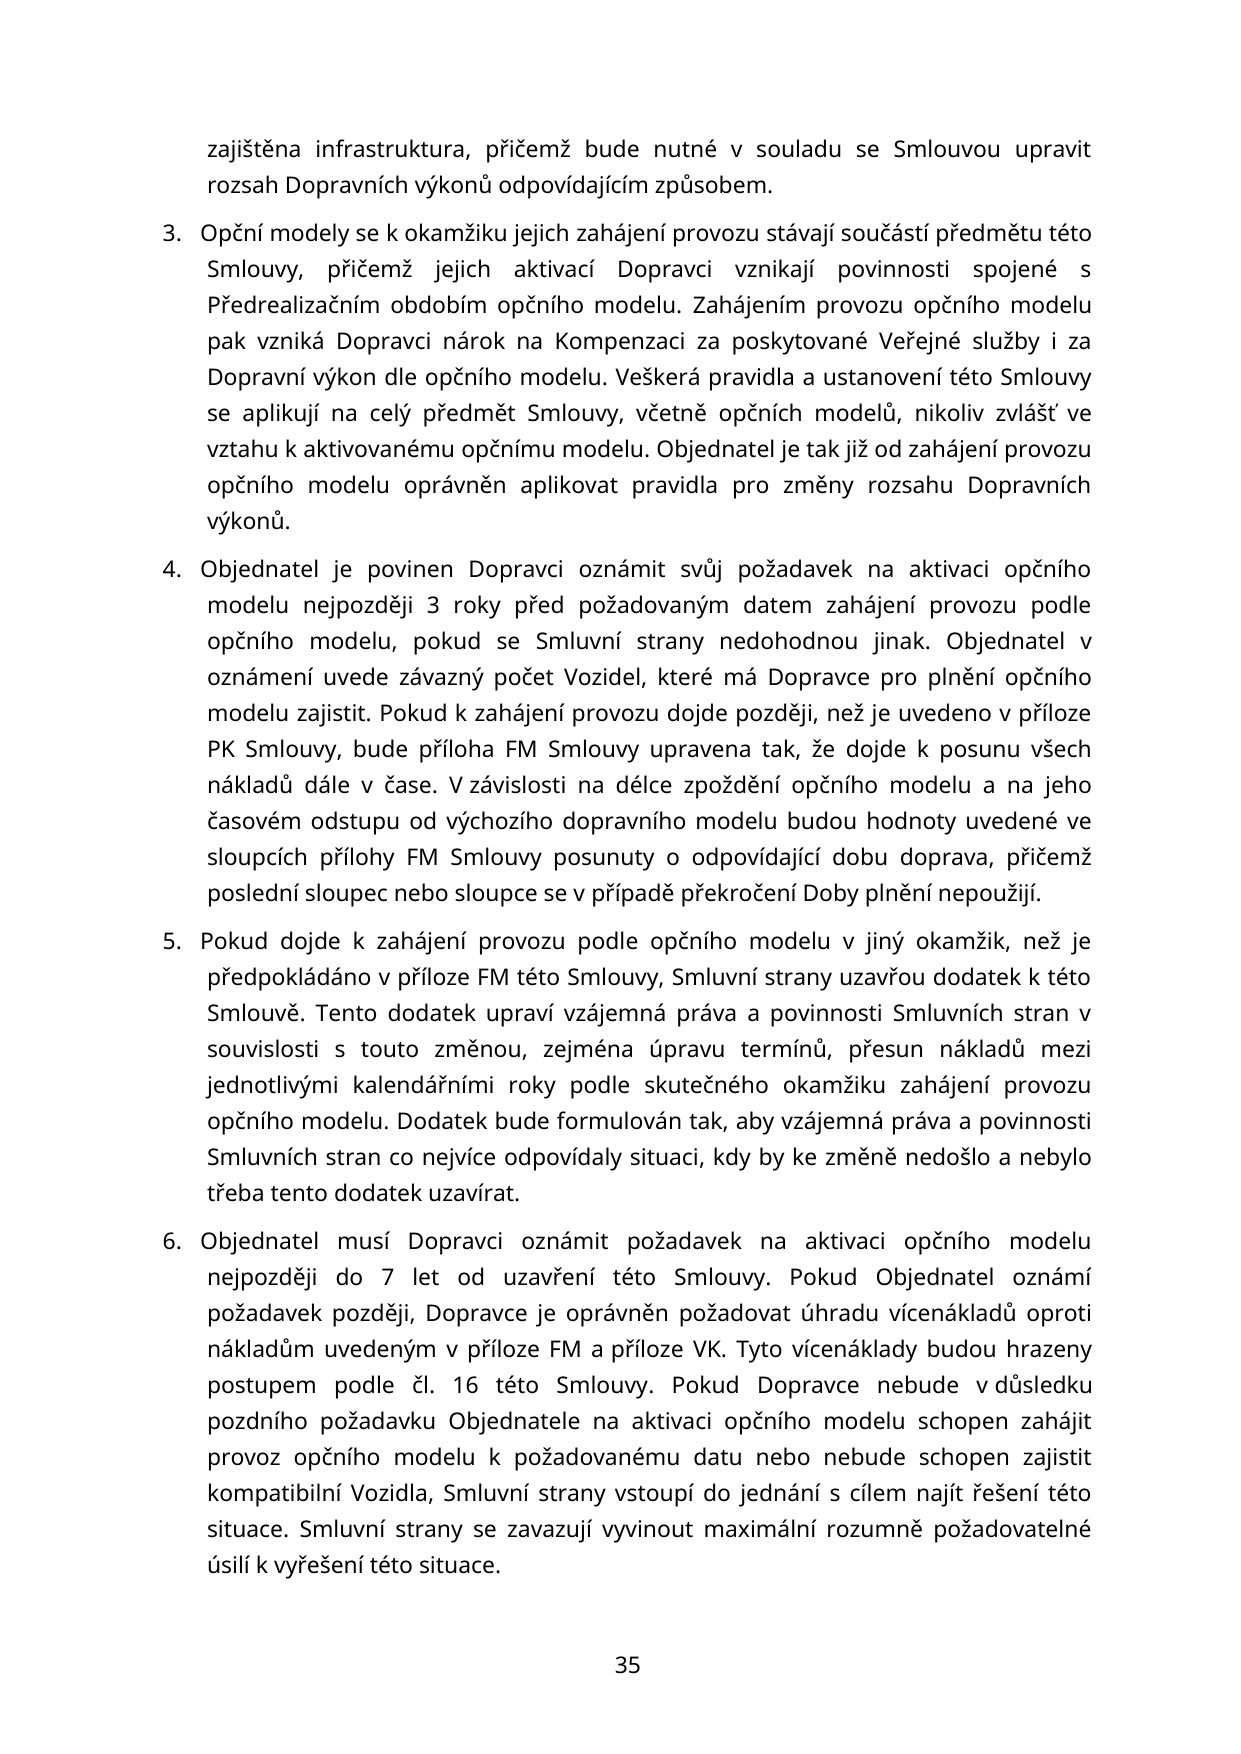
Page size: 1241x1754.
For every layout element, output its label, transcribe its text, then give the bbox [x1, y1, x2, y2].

list Objednatel musí Dopravci oznámit požadavek na aktivaci opčního modelu nejpozději do 7 let od uzavření této Smlouvy. Pokud Objednatel oznámí požadavek později, Dopravce je oprávněn požadovat úhradu vícenákladů oproti nákladům uvedeným v příloze FM a příloze VK. Tyto vícenáklady budou hrazeny postupem podle čl. 16 této Smlouvy. Pokud Dopravce nebude v důsledku pozdního požadavku Objednatele na aktivaci opčního modelu schopen zahájit provoz opčního modelu k požadovanému datu nebo nebude schopen zajistit kompatibilní Vozidla, Smluvní strany vstoupí do jednání s cílem najít řešení této situace. Smluvní strany se zavazují vyvinout maximální rozumně požadovatelné úsilí k vyřešení této situace. [162, 1225, 1093, 1580]
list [162, 133, 1093, 200]
list Opční modely se k okamžiku jejich zahájení provozu stávají součástí předmětu této Smlouvy, přičemž jejich aktivací Dopravci vznikají povinnosti spojené s Předrealizačním obdobím opčního modelu. Zahájením provozu opčního modelu pak vzniká Dopravci nárok na Kompenzaci za poskytované Veřejné služby i za Dopravní výkon dle opčního modelu. Veškerá pravidla a ustanovení této Smlouvy se aplikují na celý předmět Smlouvy, včetně opčních modelů, nikoliv zvlášť ve vztahu k aktivovanému opčnímu modelu. Objednatel je tak již od zahájení provozu opčního modelu oprávněn aplikovat pravidla pro změny rozsahu Dopravních výkonů. [162, 217, 1093, 536]
list Objednatel je povinen Dopravci oznámit svůj požadavek na aktivaci opčního modelu nejpozději 3 roky před požadovaným datem zahájení provozu podle opčního modelu, pokud se Smluvní strany nedohodnou jinak. Objednatel v oznámení uvede závazný počet Vozidel, které má Dopravce pro plnění opčního modelu zajistit. Pokud k zahájení provozu dojde později, než je uvedeno v příloze PK Smlouvy, bude příloha FM Smlouvy upravena tak, že dojde k posunu všech nákladů dále v čase. V závislosti na délce zpoždění opčního modelu a na jeho časovém odstupu od výchozího dopravního modelu budou hodnoty uvedené ve sloupcích přílohy FM Smlouvy posunuty o odpovídající dobu doprava, přičemž poslední sloupec nebo sloupce se v případě překročení Doby plnění nepoužijí. [162, 553, 1093, 908]
list Pokud dojde k zahájení provozu podle opčního modelu v jiný okamžik, než je předpokládáno v příloze FM této Smlouvy, Smluvní strany uzavřou dodatek k této Smlouvě. Tento dodatek upraví vzájemná práva a povinnosti Smluvních stran v souvislosti s touto změnou, zejména úpravu termínů, přesun nákladů mezi jednotlivými kalendářními roky podle skutečného okamžiku zahájení provozu opčního modelu. Dodatek bude formulován tak, aby vzájemná práva a povinnosti Smluvních stran co nejvíce odpovídaly situaci, kdy by ke změně nedošlo a nebylo třeba tento dodatek uzavírat. [162, 925, 1093, 1208]
